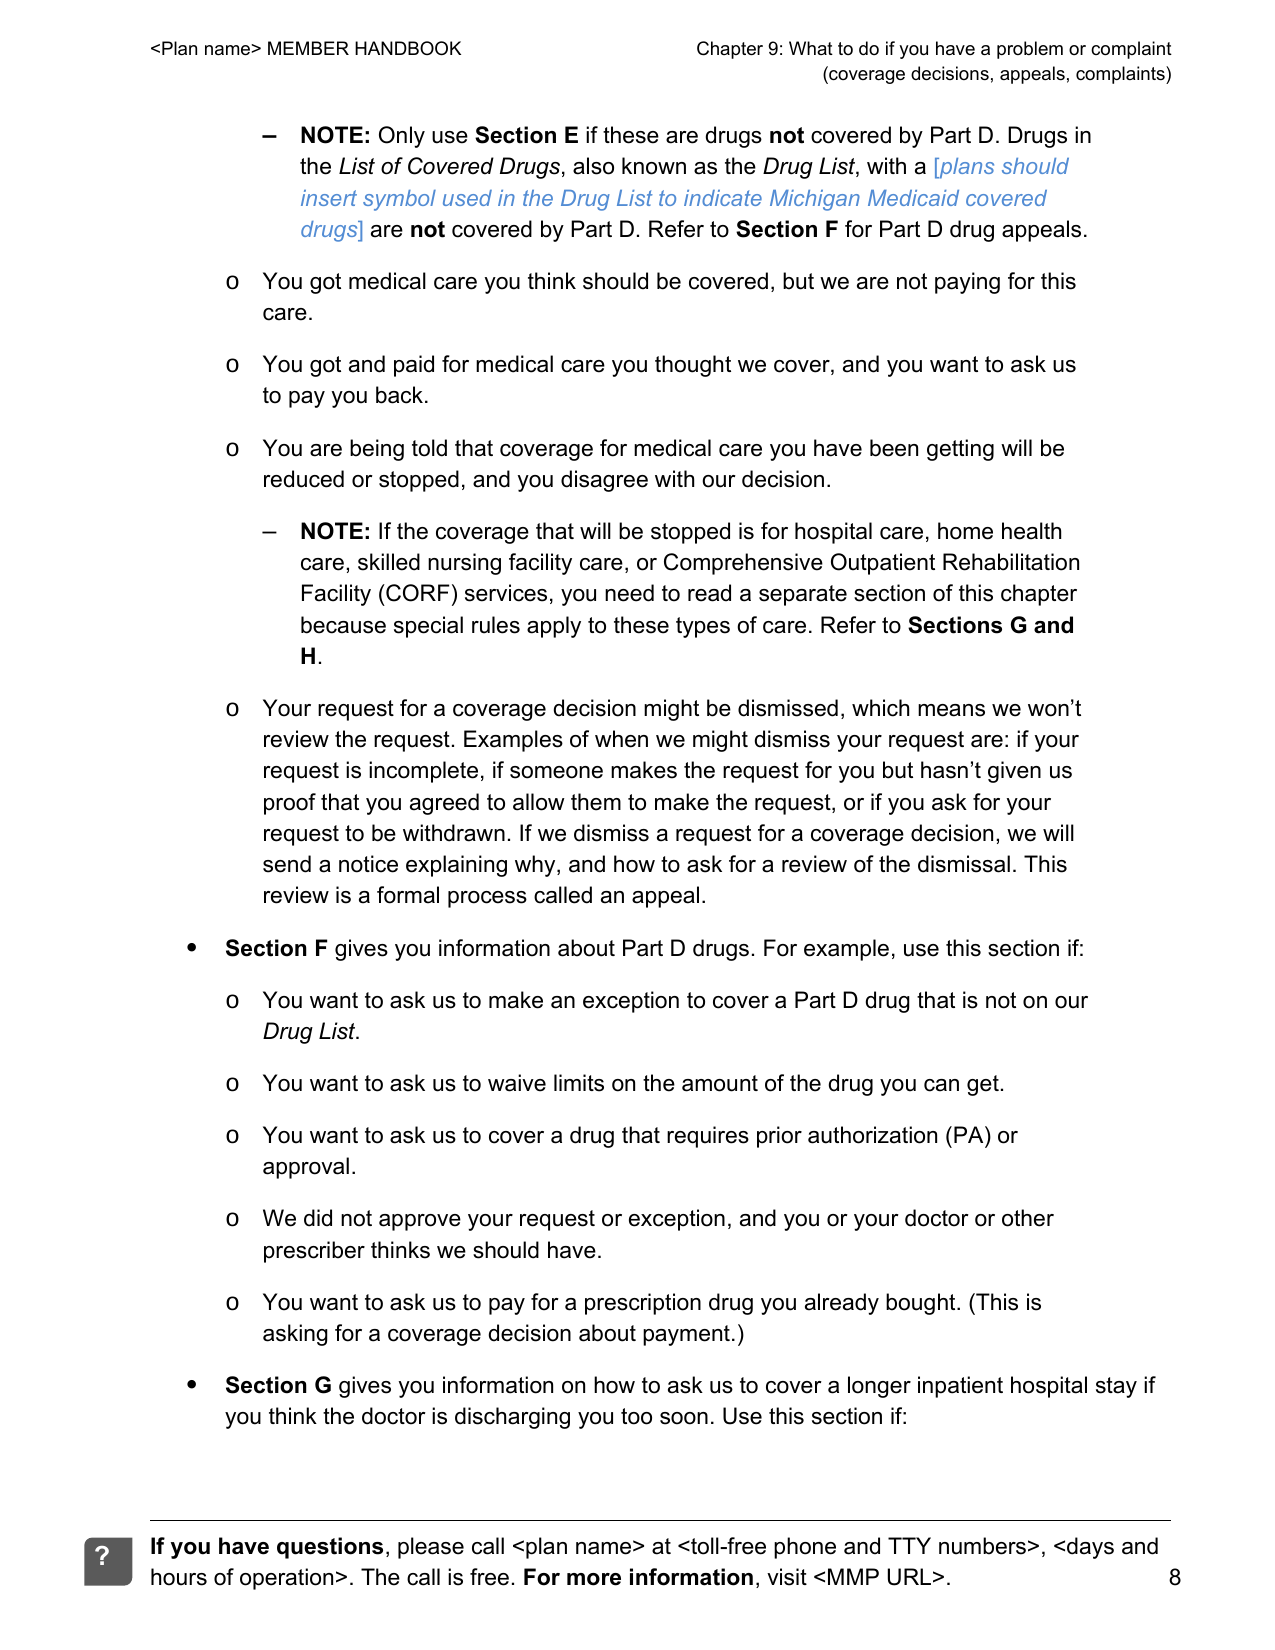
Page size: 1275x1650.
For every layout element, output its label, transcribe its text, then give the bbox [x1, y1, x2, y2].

list We did not approve your request or exception, and you or your doctor or other prescriber thinks we should have. [225, 1202, 1096, 1264]
list Section G gives you information on how to ask us to cover a longer inpatient hospital stay if you think the doctor is discharging you too soon. Use this section if: [187, 1368, 1171, 1431]
list You got medical care you think should be covered, but we are not paying for this care. [225, 264, 1096, 327]
list NOTE: If the coverage that will be stopped is for hospital care, home health care, skilled nursing facility care, or Comprehensive Outpatient Rehabilitation Facility (CORF) services, you need to read a separate section of this chapter because special rules apply to these types of care. Refer to Sections G and H. [262, 514, 1096, 671]
list NOTE: Only use Section E if these are drugs not covered by Part D. Drugs in the List of Covered Drugs, also known as the Drug List, with a [plans should insert symbol used in the Drug List to indicate Michigan Medicaid covered drugs] are not covered by Part D. Refer to Section F for Part D drug appeals. [262, 118, 1096, 243]
list You want to ask us to pay for a prescription drug you already bought. (This is asking for a coverage decision about payment.) [225, 1285, 1096, 1348]
list Your request for a coverage decision might be dismissed, which means we won’t review the request. Examples of when we might dismiss your request are: if your request is incomplete, if someone makes the request for you but hasn’t given us proof that you agreed to allow them to make the request, or if you ask for your request to be withdrawn. If we dismiss a request for a coverage decision, we will send a notice explaining why, and how to ask for a review of the dismissal. This review is a formal process called an appeal. [225, 691, 1096, 910]
list You are being told that coverage for medical care you have been getting will be reduced or stopped, and you disagree with our decision. [225, 431, 1096, 493]
list Section F gives you information about Part D drugs. For example, use this section if: [187, 931, 1171, 962]
list You want to ask us to make an exception to cover a Part D drug that is not on our Drug List. [225, 983, 1096, 1046]
list You want to ask us to waive limits on the amount of the drug you can get. [225, 1066, 1096, 1098]
list You got and paid for medical care you thought we cover, and you want to ask us to pay you back. [225, 348, 1096, 410]
list You want to ask us to cover a drug that requires prior authorization (PA) or approval. [225, 1118, 1096, 1181]
